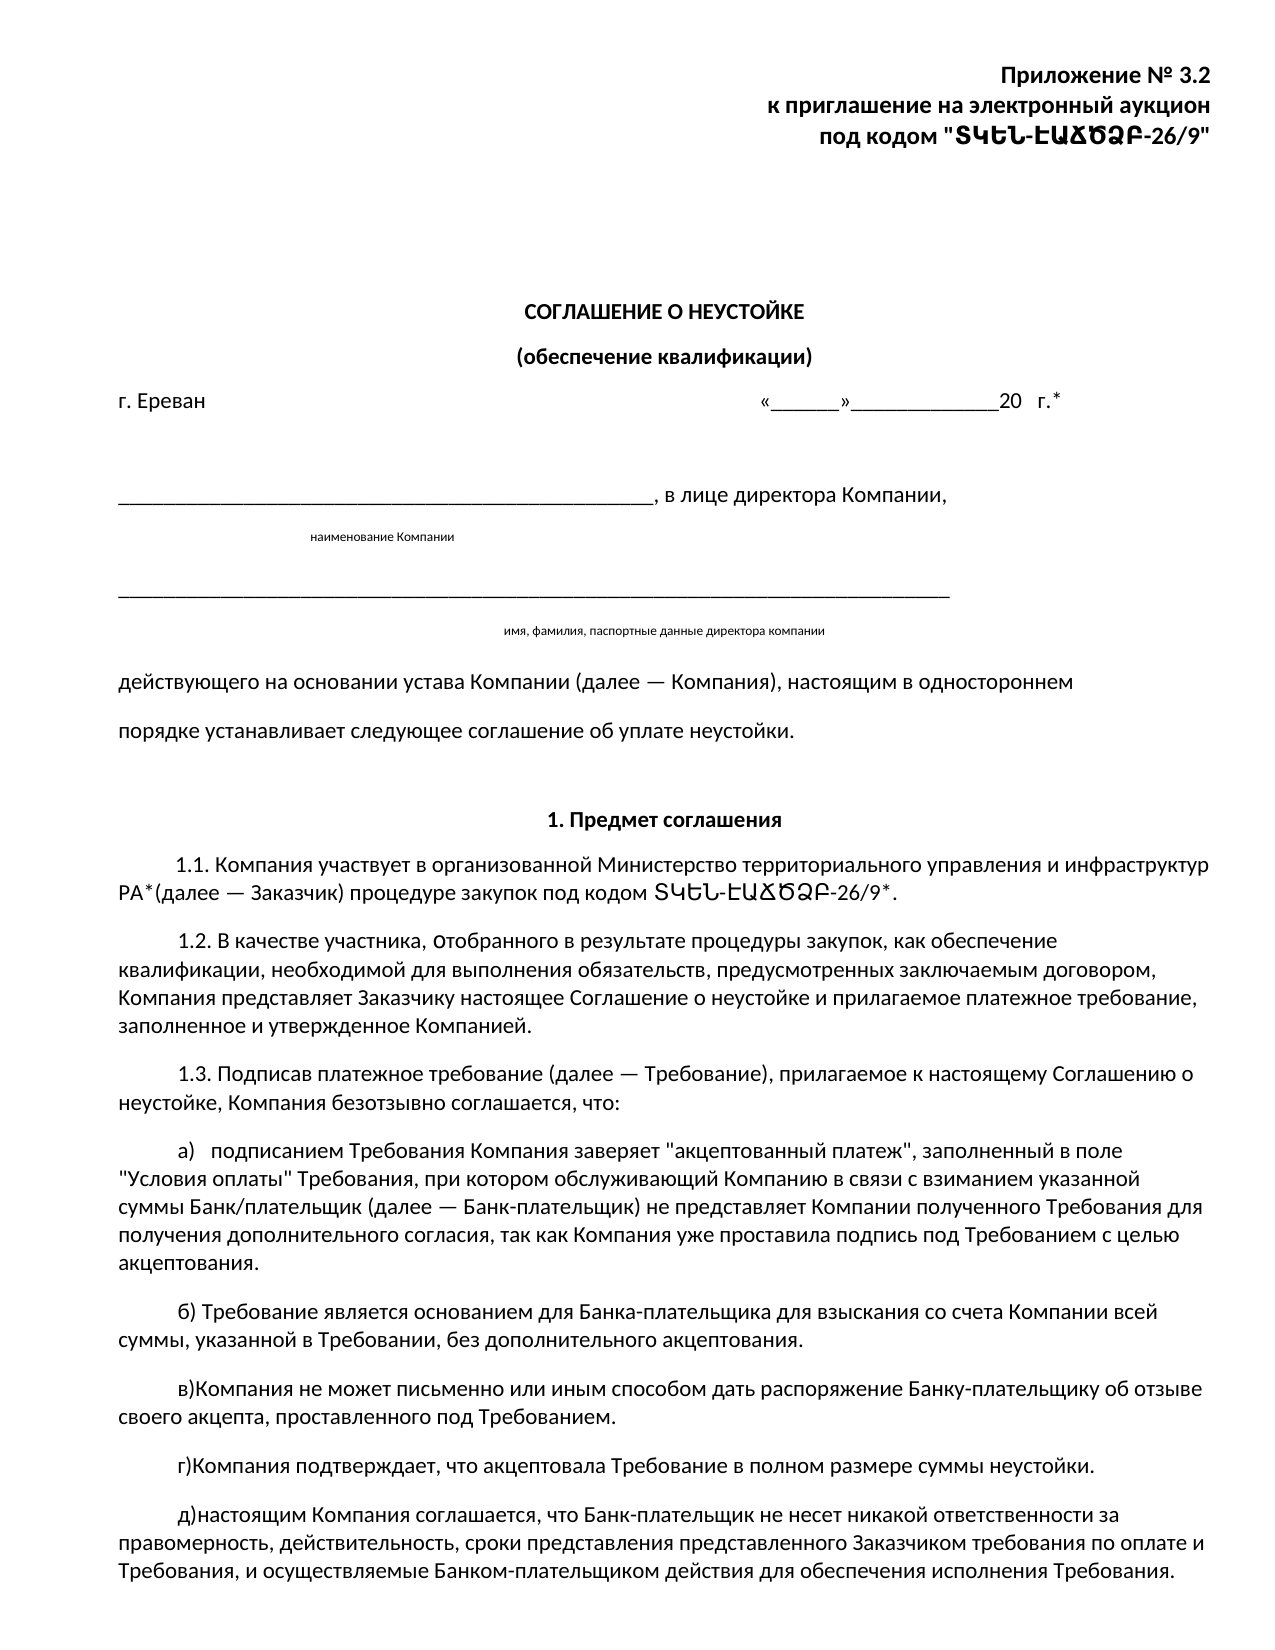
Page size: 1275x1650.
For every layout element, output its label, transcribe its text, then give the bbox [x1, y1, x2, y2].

text 1.1. Компания участвует в организованной Министерство территориального управления и инфраструктур РА*(далее — Заказчик) процедуре закупок под кодом ՏԿԵՆ-ԷԱՃԾՁԲ-26/9*. [118, 850, 1211, 906]
table_header г. Ереван [107, 387, 605, 435]
text СОГЛАШЕНИЕ О НЕУСТОЙКЕ [118, 297, 1211, 325]
text наименование Компании [310, 529, 1211, 557]
text а) подписанием Требования Компания заверяет "акцептованный платеж", заполненный в поле "Условия оплаты" Требования, при котором обслуживающий Компанию в связи с взиманием указанной суммы Банк/плательщик (далее — Банк-плательщик) не представляет Компании полученного Требования для получения дополнительного согласия, так как Компания уже проставила подпись под Требованием с целью акцептования. [118, 1136, 1211, 1277]
text _________________________________________________________________________ [118, 573, 1211, 601]
text к приглашение на электронный аукцион [148, 89, 1211, 120]
text порядке устанавливает следующее соглашение об уплате неустойки. [118, 716, 1211, 744]
text Приложение № 3.2 [118, 59, 1211, 89]
text в)Компания не может письменно или иным способом дать распоряжение Банку-плательщику об отзыве своего акцепта, проставленного под Требованием. [118, 1374, 1211, 1430]
text под кодом "ՏԿԵՆ-ԷԱՃԾՁԲ-26/9" [148, 120, 1211, 151]
text г)Компания подтверждает, что акцептовала Требование в полном размере суммы неустойки. [118, 1451, 1211, 1479]
text 1.3. Подписав платежное требование (далее — Требование), прилагаемое к настоящему Соглашению о неустойке, Компания безотзывно соглашается, что: [118, 1059, 1211, 1116]
text д)настоящим Компания соглашается, что Банк-плательщик не несет никакой ответственности за правомерность, действительность, сроки представления представленного Заказчиком требования по оплате и Требования, и осуществляемые Банком-плательщиком действия для обеспечения исполнения Требования. [118, 1500, 1211, 1584]
text действующего на основании устава Компании (далее — Компания), настоящим в одностороннем [118, 667, 1211, 695]
text 1. Предмет соглашения [118, 805, 1211, 833]
text 1.2. В качестве участника, օтобранного в результате процедуры закупок, как обеспечение квалификации, необходимой для выполнения обязательств, предусмотренных заключаемым договором, Kомпания представляет Заказчику настоящее Соглашение о неустойке и прилагаемое платежное требование, заполненное и утвержденное Компанией. [118, 927, 1211, 1039]
text (обеспечение квалификации) [118, 342, 1211, 370]
text б) Требование является основанием для Банка-плательщика для взыскания со счета Компании всей суммы, указанной в Требовании, без дополнительного акцептования. [118, 1297, 1211, 1353]
text _______________________________________________, в лице директора Компании, [118, 480, 1211, 508]
table_header «______»_____________20 г.* [605, 387, 1074, 435]
text имя, фамилия, паспортные данные директора компании [118, 622, 1211, 650]
